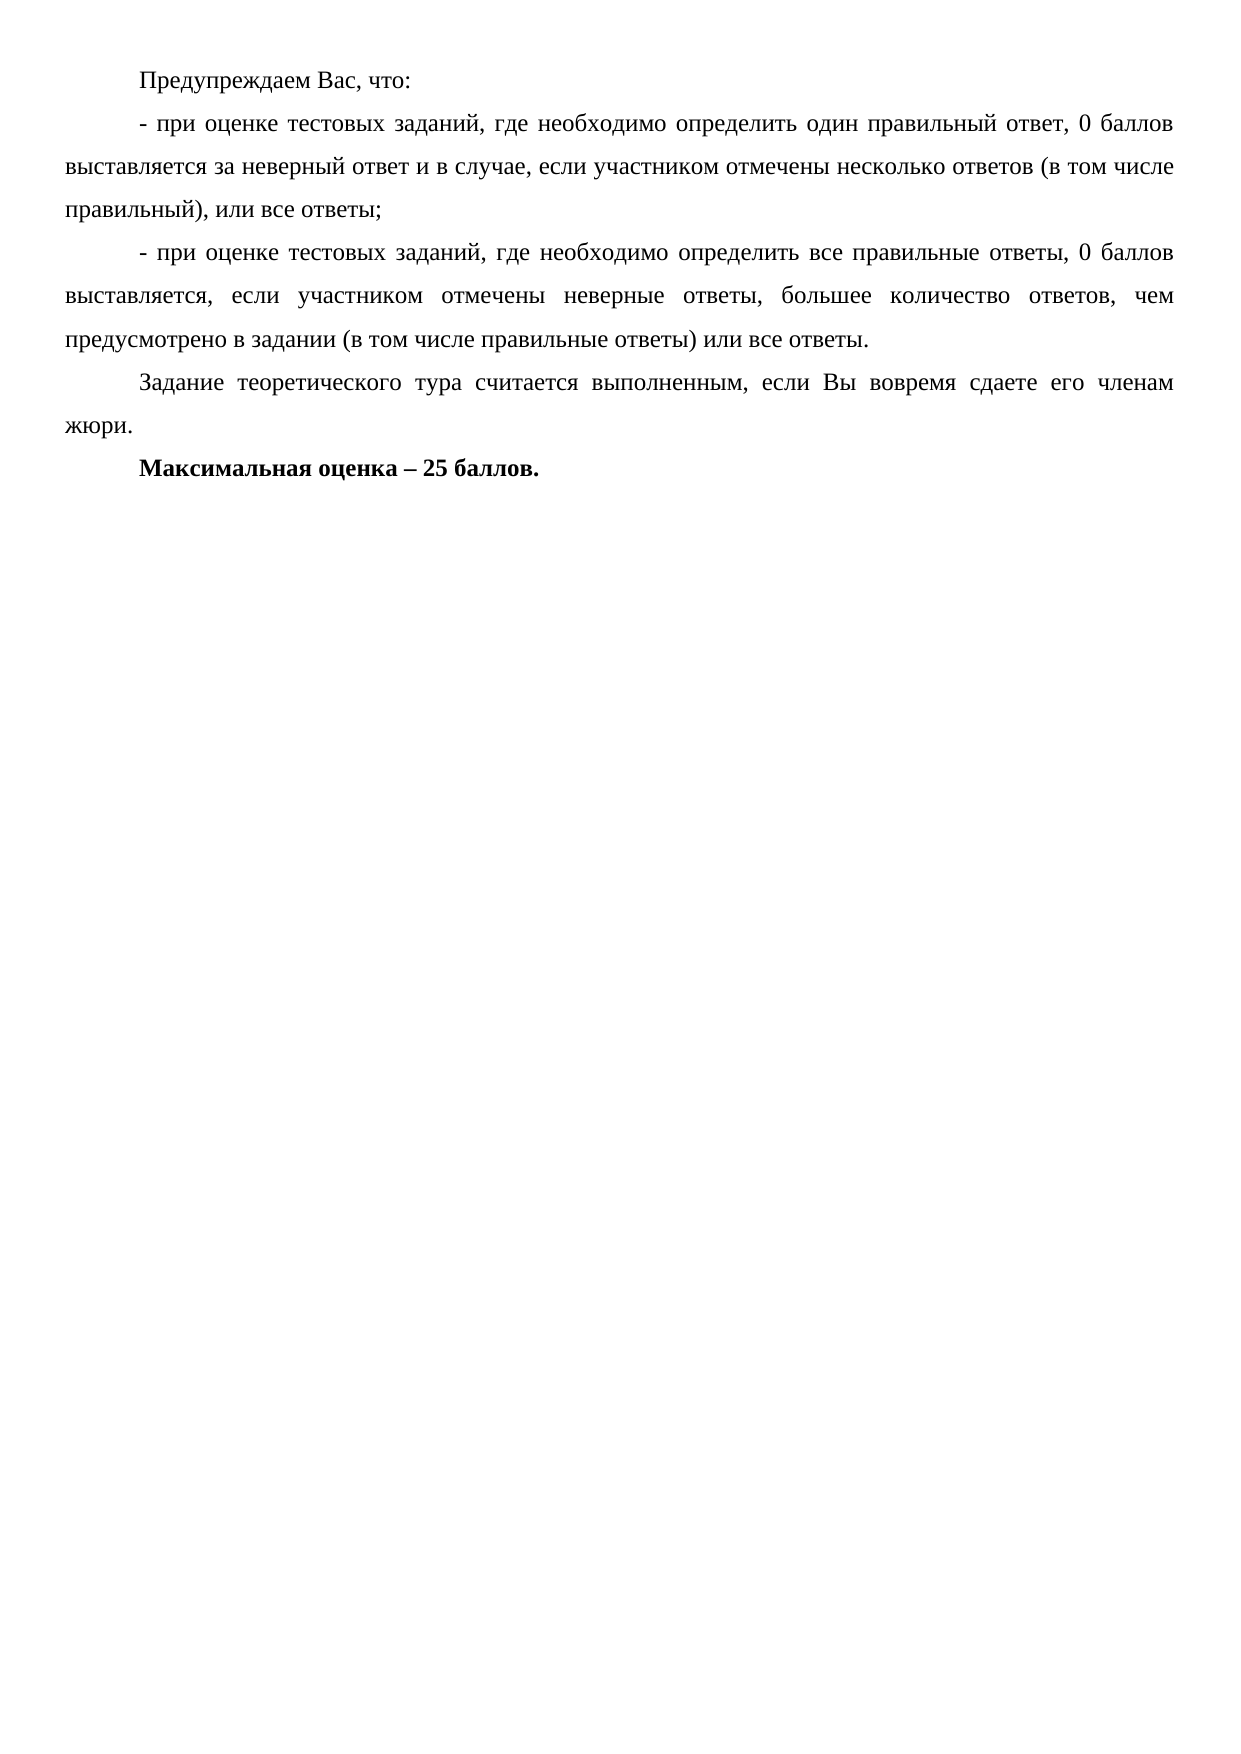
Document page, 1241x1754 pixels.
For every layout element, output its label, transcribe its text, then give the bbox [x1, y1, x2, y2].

text Предупреждаем Вас, что: [65, 65, 1175, 94]
text - при оценке тестовых заданий, где необходимо определить все правильные ответы, 0 баллов выставляется, если участником отмечены неверные ответы, большее количество ответов, чем предусмотрено в задании (в том числе правильные ответы) или все ответы. [65, 237, 1175, 352]
text Максимальная оценка – 25 баллов. [65, 453, 1175, 482]
text - при оценке тестовых заданий, где необходимо определить один правильный ответ, 0 баллов выставляется за неверный ответ и в случае, если участником отмечены несколько ответов (в том числе правильный), или все ответы; [65, 108, 1175, 223]
text Задание теоретического тура считается выполненным, если Вы вовремя сдаете его членам жюри. [65, 367, 1175, 439]
